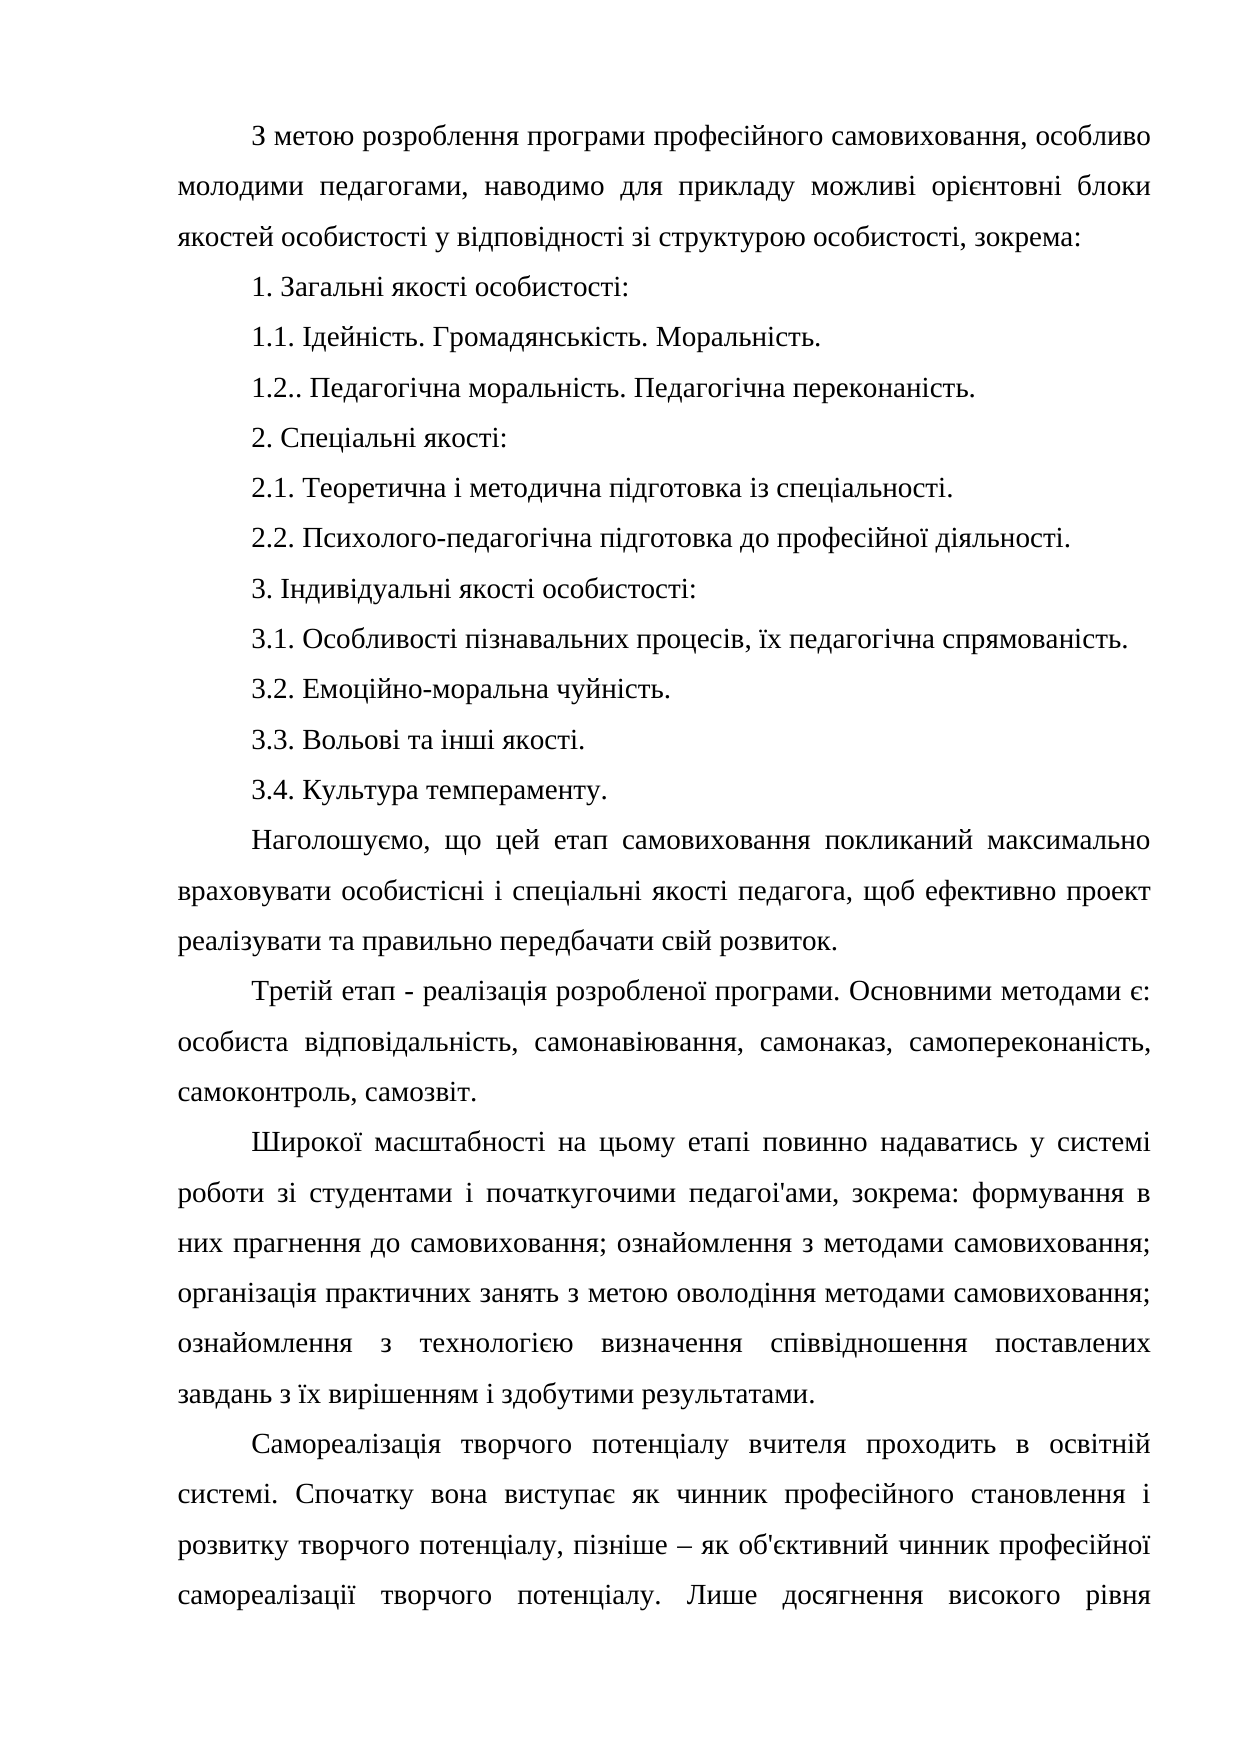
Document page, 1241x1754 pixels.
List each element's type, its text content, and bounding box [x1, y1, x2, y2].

text 2. Спеціальні якості: [177, 420, 1152, 453]
text 1.2.. Педагогічна моральність. Педагогічна переконаність. [177, 370, 1152, 403]
text 1. Загальні якості особистості: [177, 269, 1152, 303]
text 1.1. Ідейність. Громадянськість. Моральність. [177, 319, 1152, 353]
text 3.3. Вольові та інші якості. [177, 722, 1152, 755]
text Широкої масштабності на цьому етапі повинно надаватись у системі роботи зі студентами і початкугочими педагоі'ами, зокрема: формування в них прагнення до самовиховання; ознайомлення з методами самовиховання; організація практичних занять з метою оволодіння методами самовиховання; ознайомлення з технологією визначення співвідношення поставлених завдань з їх вирішенням і здобутими результатами. [177, 1124, 1152, 1409]
text 3.4. Культура темпераменту. [177, 772, 1152, 806]
text 3. Індивідуальні якості особистості: [177, 571, 1152, 604]
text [177, 1426, 1152, 1611]
text 2.1. Теоретична і методична підготовка із спеціальності. [177, 470, 1152, 504]
text Третій етап - реалізація розробленої програми. Основними методами є: особиста відповідальність, самонавіювання, самонаказ, самопереконаність, самоконтроль, самозвіт. [177, 973, 1152, 1108]
text 2.2. Психолого-педагогічна підготовка до професійної діяльності. [177, 521, 1152, 554]
text Наголошуємо, що цей етап самовиховання покликаний максимально враховувати особистісні і спеціальні якості педагога, щоб ефективно проект реалізувати та правильно передбачати свій розвиток. [177, 822, 1152, 957]
text З метою розроблення програми професійного самовиховання, особливо молодими педагогами, наводимо для прикладу можливі орієнтовні блоки якостей особистості у відповідності зі структурою особистості, зокрема: [177, 118, 1152, 252]
text 3.2. Емоційно-моральна чуйність. [177, 672, 1152, 705]
text 3.1. Особливості пізнавальних процесів, їх педагогічна спрямованість. [177, 621, 1152, 655]
